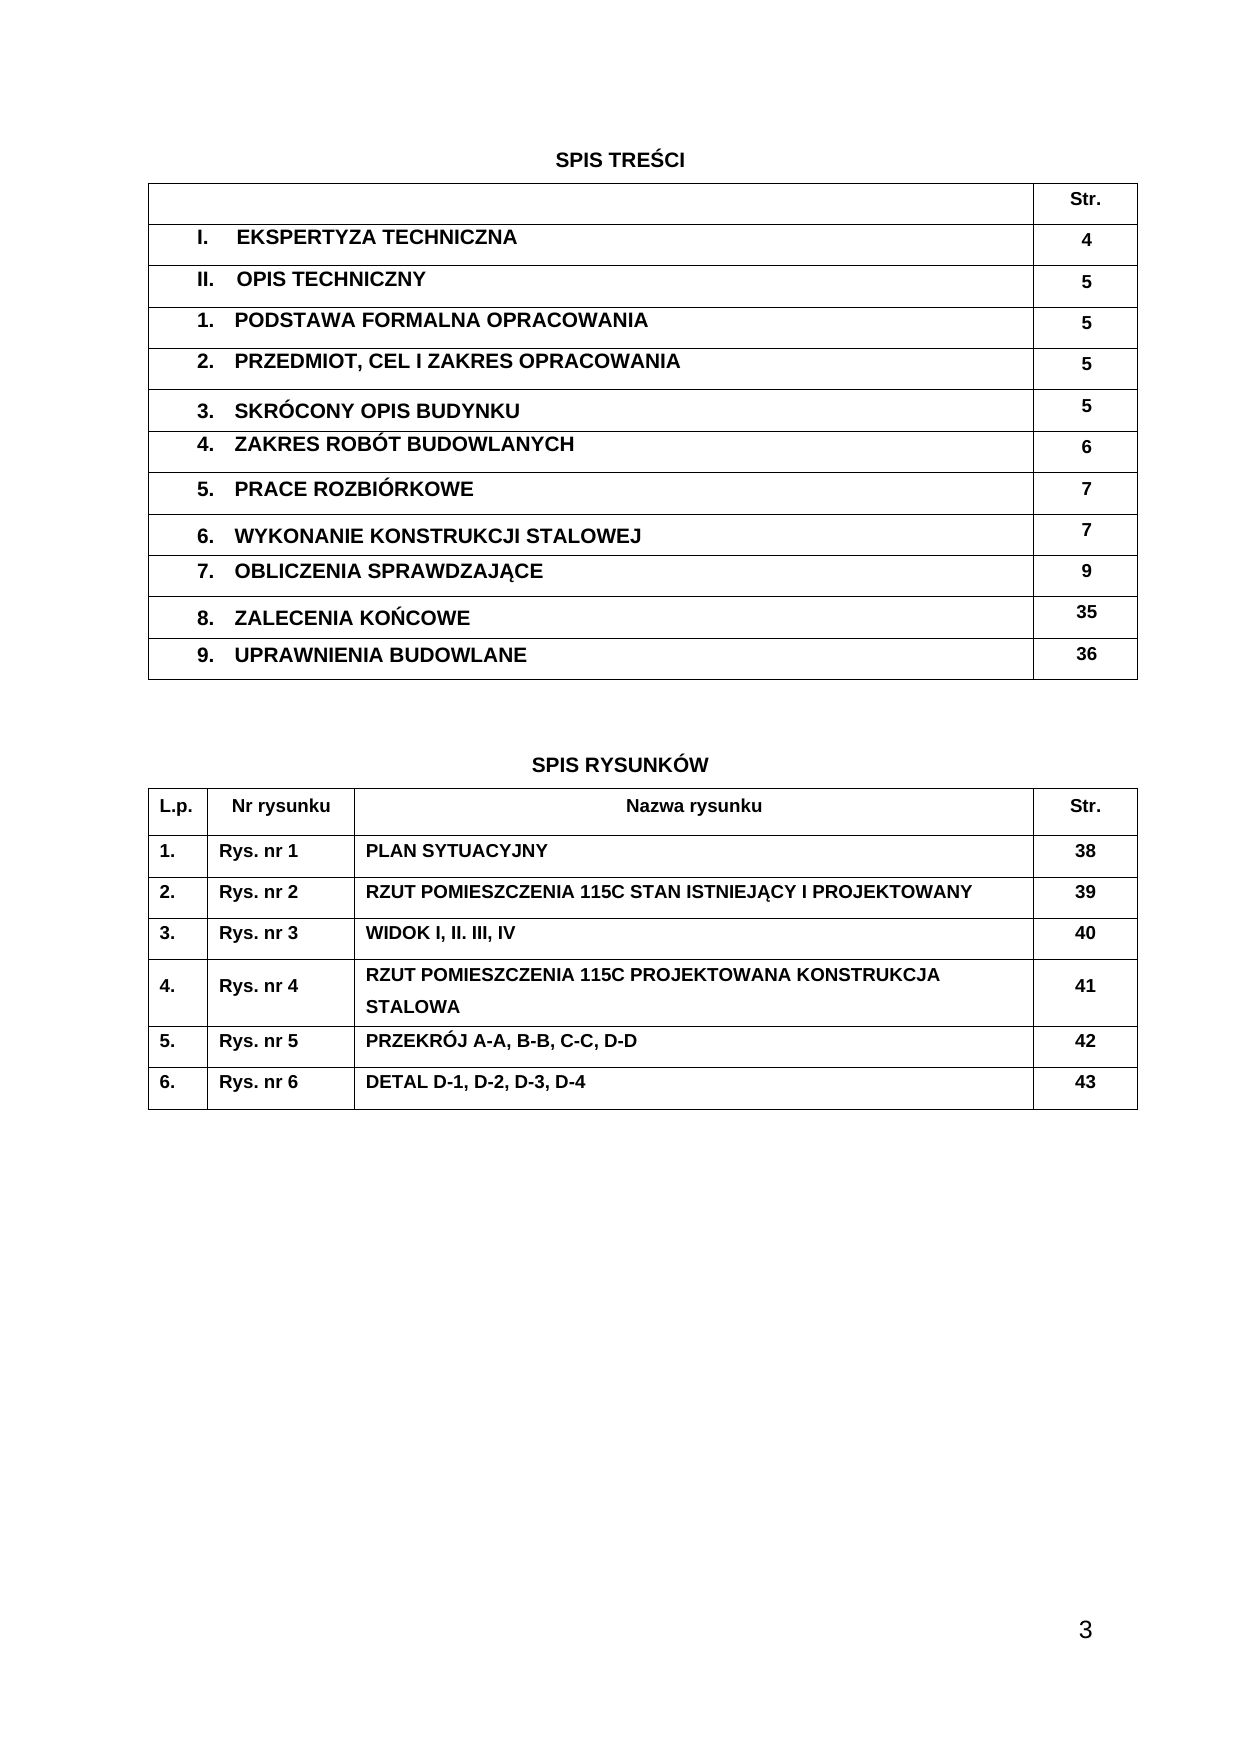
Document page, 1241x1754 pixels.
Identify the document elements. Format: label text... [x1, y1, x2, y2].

table_cell 6. [149, 1068, 207, 1108]
table_cell 42 [1034, 1027, 1137, 1067]
table_cell 43 [1034, 1068, 1137, 1108]
table_cell PRZEKRÓJ A-A, B-B, C-C, D-D [355, 1027, 1033, 1067]
table_header Str. [1034, 789, 1137, 835]
table_cell WIDOK I, II. III, IV [355, 919, 1033, 959]
table_cell 5 [1034, 266, 1137, 307]
table_cell OBLICZENIA SPRAWDZAJĄCE [149, 556, 1033, 596]
table_cell 5 [1034, 308, 1137, 348]
table_cell PRACE ROZBIÓRKOWE [149, 473, 1033, 513]
table_cell 35 [1034, 597, 1137, 637]
table_cell Rys. nr 2 [208, 878, 354, 918]
table_cell ZALECENIA KOŃCOWE [149, 597, 1033, 637]
table_cell 1. [149, 836, 207, 877]
table_cell 5. [149, 1027, 207, 1067]
table_cell RZUT POMIESZCZENIA 115C STAN ISTNIEJĄCY I PROJEKTOWANY [355, 878, 1033, 918]
table_cell WYKONANIE KONSTRUKCJI STALOWEJ [149, 515, 1033, 555]
table_cell DETAL D-1, D-2, D-3, D-4 [355, 1068, 1033, 1108]
table_cell 4. [149, 960, 207, 1026]
table_header Str. [1034, 184, 1137, 224]
table_cell EKSPERTYZA TECHNICZNA [149, 225, 1033, 265]
table_cell 9 [1034, 556, 1137, 596]
table_cell 6 [1034, 432, 1137, 472]
table_cell 5 [1034, 390, 1137, 431]
text SPIS TREŚCI [148, 148, 1093, 172]
table_cell ZAKRES ROBÓT BUDOWLANYCH [149, 432, 1033, 472]
table_cell 39 [1034, 878, 1137, 918]
table_cell OPIS TECHNICZNY [149, 266, 1033, 307]
table_cell 41 [1034, 960, 1137, 1026]
table_cell 36 [1034, 639, 1137, 679]
table_cell UPRAWNIENIA BUDOWLANE [149, 639, 1033, 679]
table_cell Rys. nr 3 [208, 919, 354, 959]
table_cell 4 [1034, 225, 1137, 265]
table_cell PLAN SYTUACYJNY [355, 836, 1033, 877]
table_cell RZUT POMIESZCZENIA 115C PROJEKTOWANA KONSTRUKCJA STALOWA [355, 960, 1033, 1026]
table_cell Rys. nr 5 [208, 1027, 354, 1067]
table_header L.p. [149, 789, 207, 835]
table_cell 7 [1034, 515, 1137, 555]
table_cell Przedmiot, cel i zakres OPRACOWANIA [149, 349, 1033, 389]
table_cell SKRÓCONY OPIS BUDYNKU [149, 390, 1033, 431]
table_cell 3. [149, 919, 207, 959]
table_cell 5 [1034, 349, 1137, 389]
table_cell 7 [1034, 473, 1137, 513]
table_cell Rys. nr 4 [208, 960, 354, 1026]
table_cell Rys. nr 1 [208, 836, 354, 877]
table_cell 40 [1034, 919, 1137, 959]
table_cell 38 [1034, 836, 1137, 877]
table_cell Rys. nr 6 [208, 1068, 354, 1108]
table_header Nazwa rysunku [355, 789, 1033, 835]
table_header Nr rysunku [208, 789, 354, 835]
table_header [149, 184, 1033, 224]
text SPIS RYSUNKÓW [148, 753, 1093, 777]
table_cell 2. [149, 878, 207, 918]
table_cell Podstawa formalna OPRACOWANIA [149, 308, 1033, 348]
